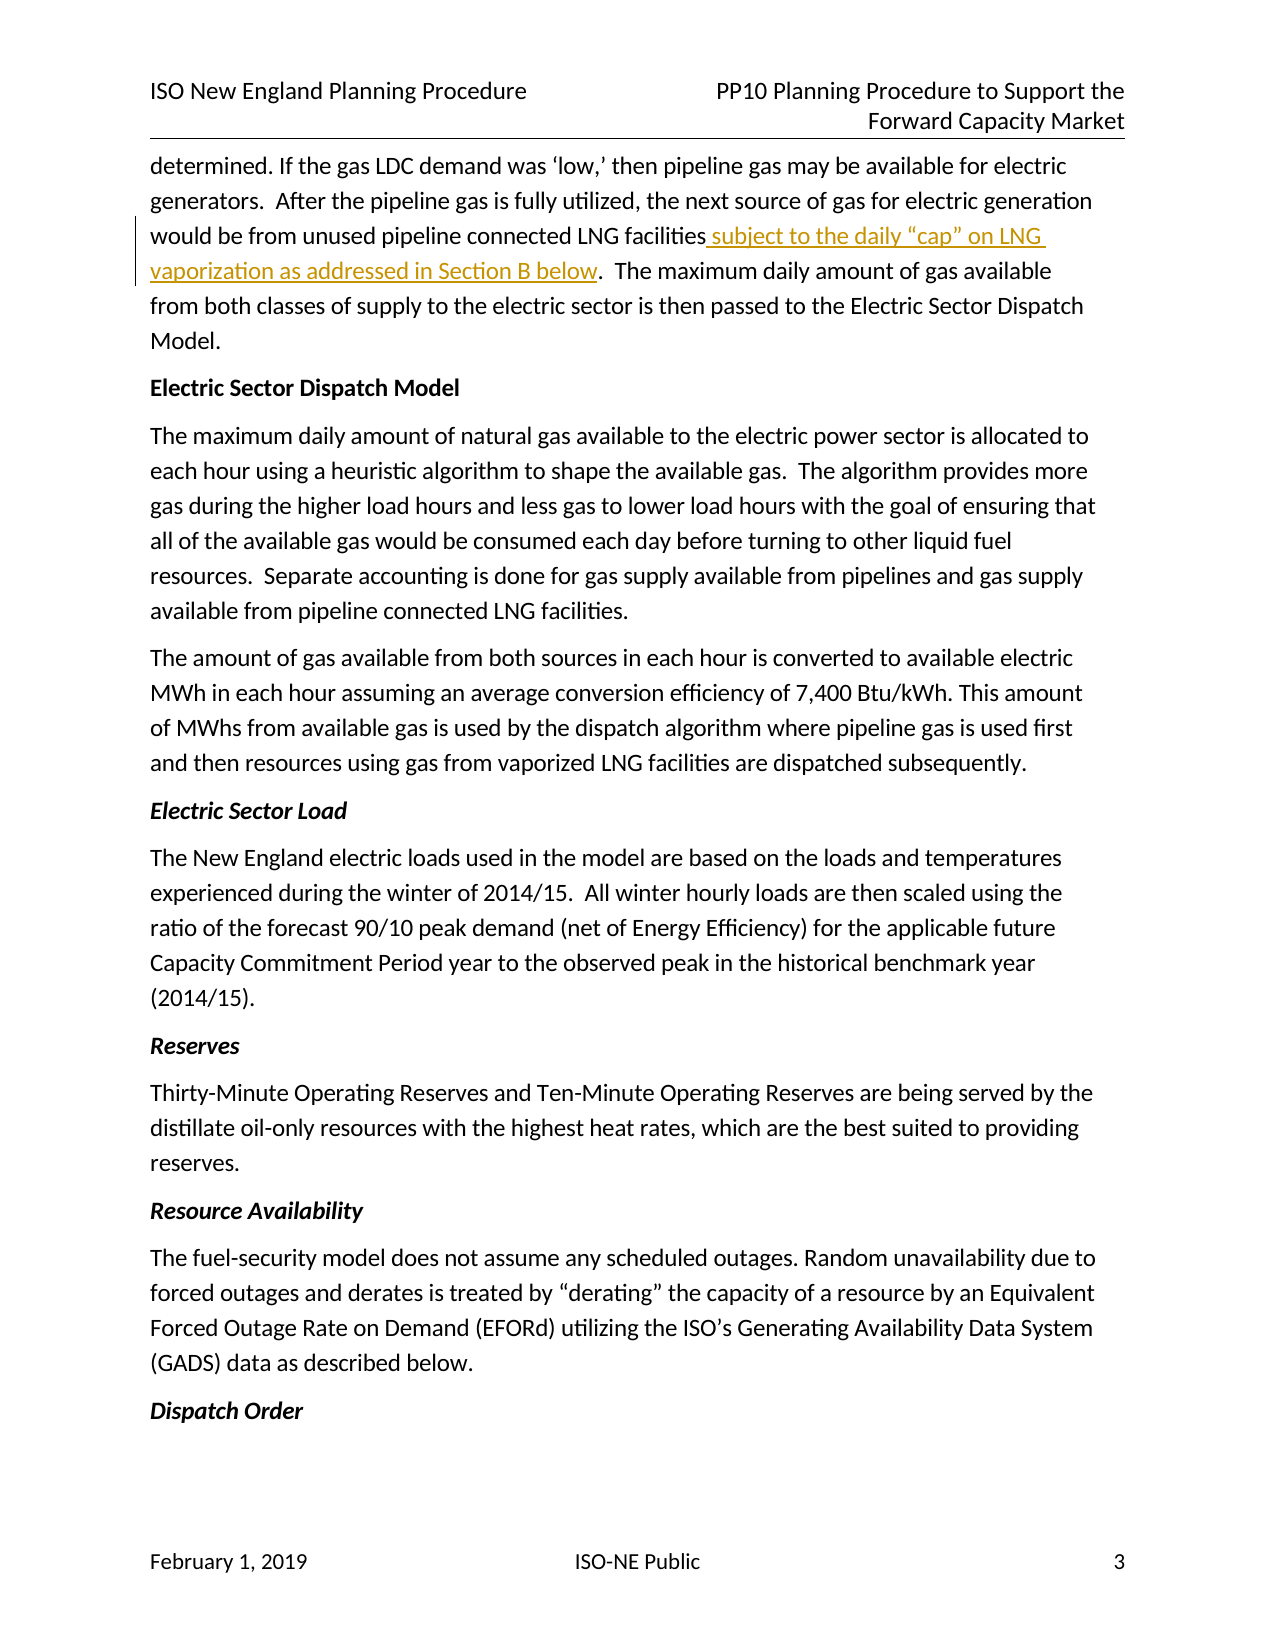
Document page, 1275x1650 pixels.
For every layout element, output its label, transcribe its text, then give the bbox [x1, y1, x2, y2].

text Electric Sector Dispatch Model [150, 372, 1099, 403]
text Dispatch Order [150, 1395, 1099, 1426]
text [150, 150, 1099, 356]
text Resource Availability [150, 1195, 1099, 1226]
text Reserves [150, 1030, 1099, 1061]
text The maximum daily amount of natural gas available to the electric power sector is allocated to each hour using a heuristic algorithm to shape the available gas. The algorithm provides more gas during the higher load hours and less gas to lower load hours with the goal of ensuring that all of the available gas would be consumed each day before turning to other liquid fuel resources. Separate accounting is done for gas supply available from pipelines and gas supply available from pipeline connected LNG facilities. [150, 420, 1099, 626]
text The fuel-security model does not assume any scheduled outages. Random unavailability due to forced outages and derates is treated by “derating” the capacity of a resource by an Equivalent Forced Outage Rate on Demand (EFORd) utilizing the ISO’s Generating Availability Data System (GADS) data as described below. [150, 1242, 1099, 1378]
text Electric Sector Load [150, 795, 1099, 826]
text The New England electric loads used in the model are based on the loads and temperatures experienced during the winter of 2014/15. All winter hourly loads are then scaled using the ratio of the forecast 90/10 peak demand (net of Energy Efficiency) for the applicable future Capacity Commitment Period year to the observed peak in the historical benchmark year (2014/15). [150, 842, 1099, 1013]
text The amount of gas available from both sources in each hour is converted to available electric MWh in each hour assuming an average conversion efficiency of 7,400 Btu/kWh. This amount of MWhs from available gas is used by the dispatch algorithm where pipeline gas is used first and then resources using gas from vaporized LNG facilities are dispatched subsequently. [150, 642, 1099, 778]
text Thirty-Minute Operating Reserves and Ten-Minute Operating Reserves are being served by the distillate oil-only resources with the highest heat rates, which are the best suited to providing reserves. [150, 1077, 1099, 1178]
